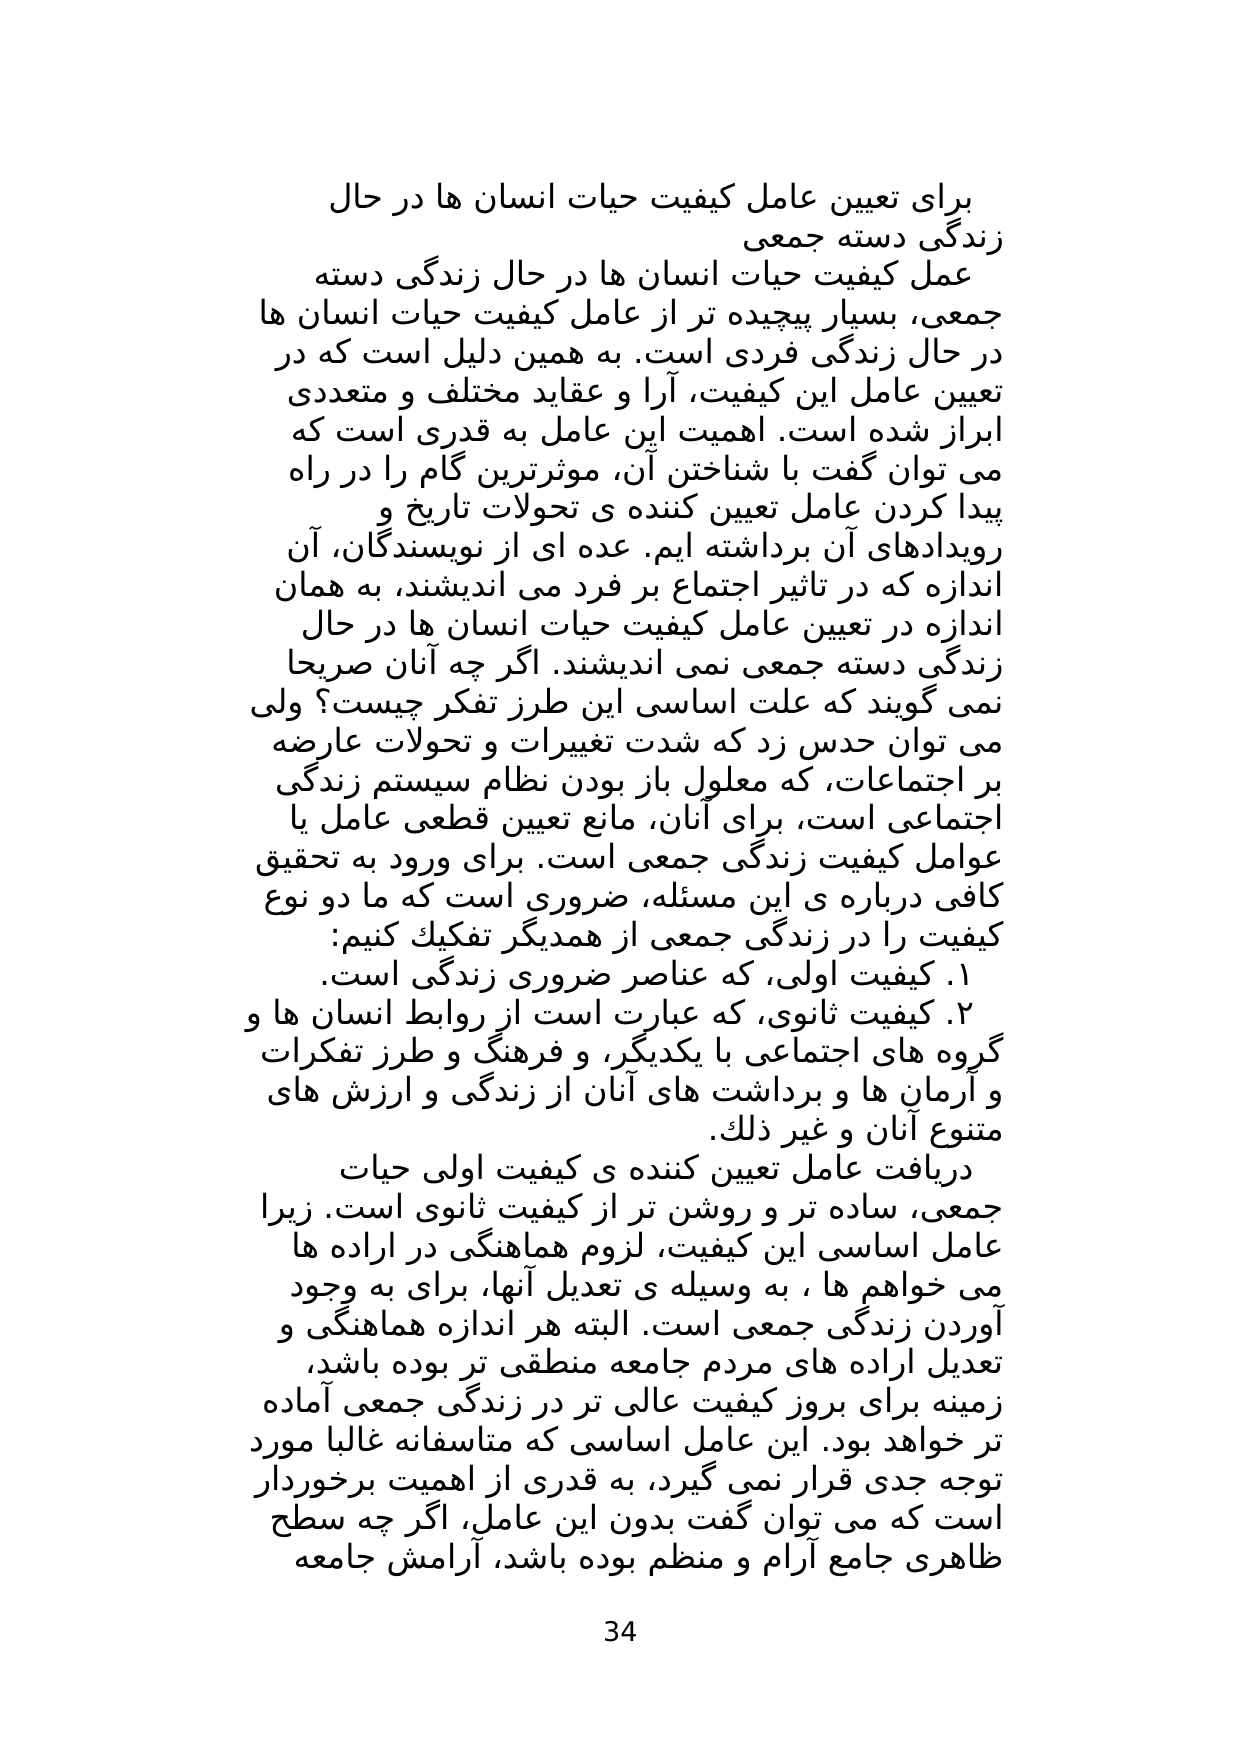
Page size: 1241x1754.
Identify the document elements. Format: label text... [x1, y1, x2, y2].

text عمل كيفيت حيات انسان ها در حال زندگى دسته جمعى، بسيار پيچيده تر از عامل كيفيت حيات انسان ها در حال زندگى فردى است. به همين دليل است كه در تعيين عامل اين كيفيت، آرا و عقايد مختلف و متعددى ابراز شده است. اهميت اين عامل به قدرى است كه مى توان گفت با شناختن آن، موثرترين گام را در راه پيدا كردن عامل تعيين كننده ى تحولات تاريخ و رويدادهاى آن برداشته ايم. عده اى از نويسندگان، آن اندازه كه در تاثير اجتماع بر فرد مى انديشند، به همان اندازه در تعيين عامل كيفيت حيات انسان ها در حال زندگى دسته جمعى نمى انديشند. اگر چه آنان صريحا نمى گويند كه علت اساسى اين طرز تفكر چيست؟ ولى مى توان حدس زد كه شدت تغييرات و تحولات عارضه بر اجتماعات، كه معلول باز بودن نظام سيستم زندگى اجتماعى است، براى آنان، مانع تعيين قطعى عامل يا عوامل كيفيت زندگى جمعى است. براى ورود به تحقيق كافى درباره ى اين مسئله، ضرورى است كه ما دو نوع كيفيت را در زندگى جمعى از همديگر تفكيك كنيم: [236, 255, 1004, 954]
text براى تعيين عامل كيفيت حيات انسان ها در حال زندگى دسته جمعى [236, 177, 1004, 255]
text ٢. كيفيت ثانوى، كه عبارت است از روابط انسان ها و گروه هاى اجتماعى با يكديگر، و فرهنگ و طرز تفكرات و آرمان ها و برداشت هاى آنان از زندگى و ارزش هاى متنوع آنان و غير ذلك. [236, 993, 1004, 1148]
text ١. كيفيت اولى، كه عناصر ضرورى زندگى است. [236, 954, 1004, 993]
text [236, 1148, 1004, 1576]
